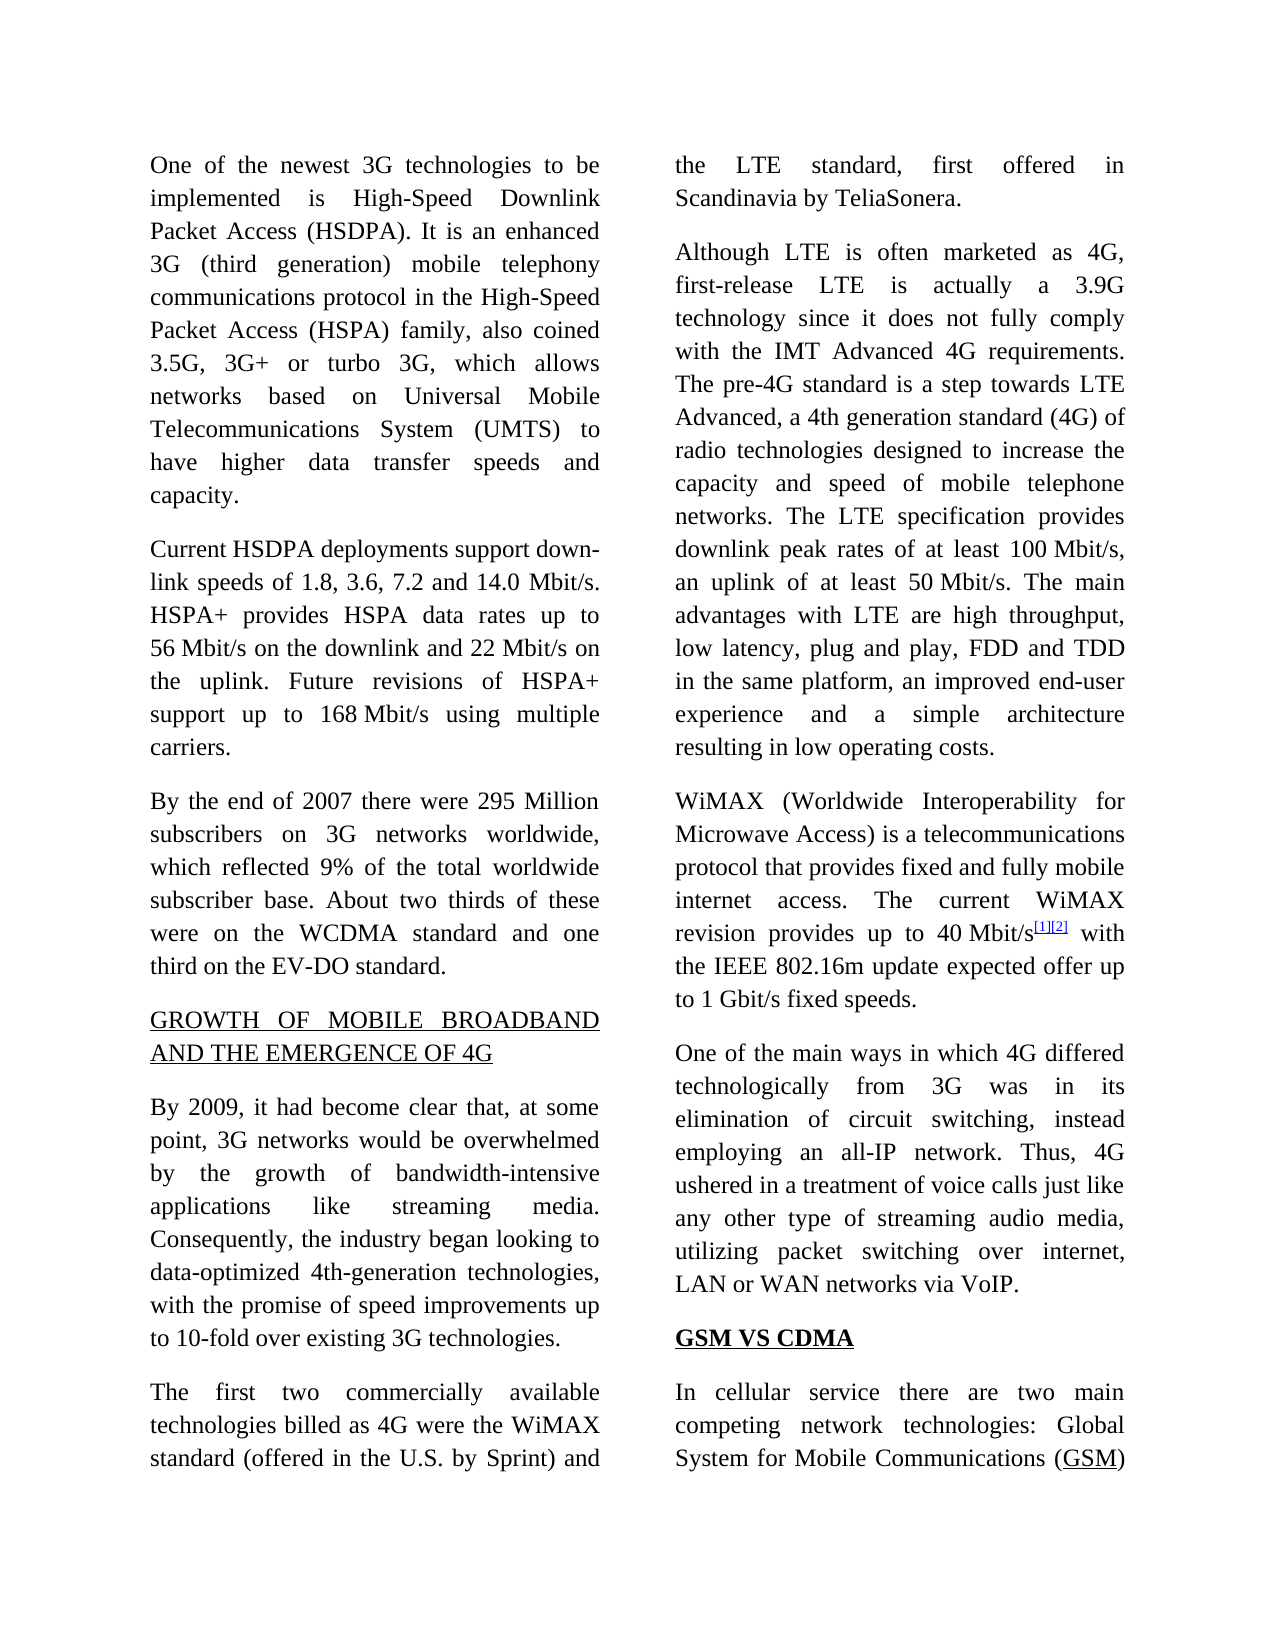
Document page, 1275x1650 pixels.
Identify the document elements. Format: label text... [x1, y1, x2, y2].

text The first two commercially available technologies billed as 4G were the WiMAX standard (offered in the U.S. by Sprint) and the LTE standard, first offered in Scandinavia by TeliaSonera. [150, 1377, 600, 1472]
text WiMAX (Worldwide Interoperability for Microwave Access) is a telecommunications protocol that provides fixed and fully mobile internet access. The current WiMAX revision provides up to 40 Mbit/s[1][2] with the IEEE 802.16m update expected offer up to 1 Gbit/s fixed speeds. [675, 786, 1125, 1013]
text Current HSDPA deployments support down-link speeds of 1.8, 3.6, 7.2 and 14.0 Mbit/s. HSPA+ provides HSPA data rates up to 56 Mbit/s on the downlink and 22 Mbit/s on the uplink. Future revisions of HSPA+ support up to 168 Mbit/s using multiple carriers. [150, 534, 600, 761]
text GSM VS CDMA [675, 1323, 1125, 1352]
text One of the newest 3G technologies to be implemented is High-Speed Downlink Packet Access (HSDPA). It is an enhanced 3G (third generation) mobile telephony communications protocol in the High-Speed Packet Access (HSPA) family, also coined 3.5G, 3G+ or turbo 3G, which allows networks based on Universal Mobile Telecommunications System (UMTS) to have higher data transfer speeds and capacity. [150, 150, 600, 509]
text Although LTE is often marketed as 4G, first-release LTE is actually a 3.9G technology since it does not fully comply with the IMT Advanced 4G requirements. The pre-4G standard is a step towards LTE Advanced, a 4th generation standard (4G) of radio technologies designed to increase the capacity and speed of mobile telephone networks. The LTE specification provides downlink peak rates of at least 100 Mbit/s, an uplink of at least 50 Mbit/s. The main advantages with LTE are high throughput, low latency, plug and play, FDD and TDD in the same platform, an improved end-user experience and a simple architecture resulting in low operating costs. [675, 237, 1125, 761]
text By the end of 2007 there were 295 Million subscribers on 3G networks worldwide, which reflected 9% of the total worldwide subscriber base. About two thirds of these were on the WCDMA standard and one third on the EV-DO standard. [150, 786, 600, 980]
text By 2009, it had become clear that, at some point, 3G networks would be overwhelmed by the growth of bandwidth-intensive applications like streaming media. Consequently, the industry began looking to data-optimized 4th-generation technologies, with the promise of speed improvements up to 10-fold over existing 3G technologies. [150, 1092, 600, 1352]
text The first two commercially available technologies billed as 4G were the WiMAX standard (offered in the U.S. by Sprint) and the LTE standard, first offered in Scandinavia by TeliaSonera. [675, 150, 1125, 212]
text GROWTH OF MOBILE BROADBAND AND THE EMERGENCE OF 4G [150, 1005, 600, 1030]
text GROWTH OF MOBILE BROADBAND AND THE EMERGENCE OF 4G [150, 1031, 600, 1067]
text One of the main ways in which 4G differed technologically from 3G was in its elimination of circuit switching, instead employing an all-IP network. Thus, 4G ushered in a treatment of voice calls just like any other type of streaming audio media, utilizing packet switching over internet, LAN or WAN networks via VoIP. [675, 1038, 1125, 1298]
